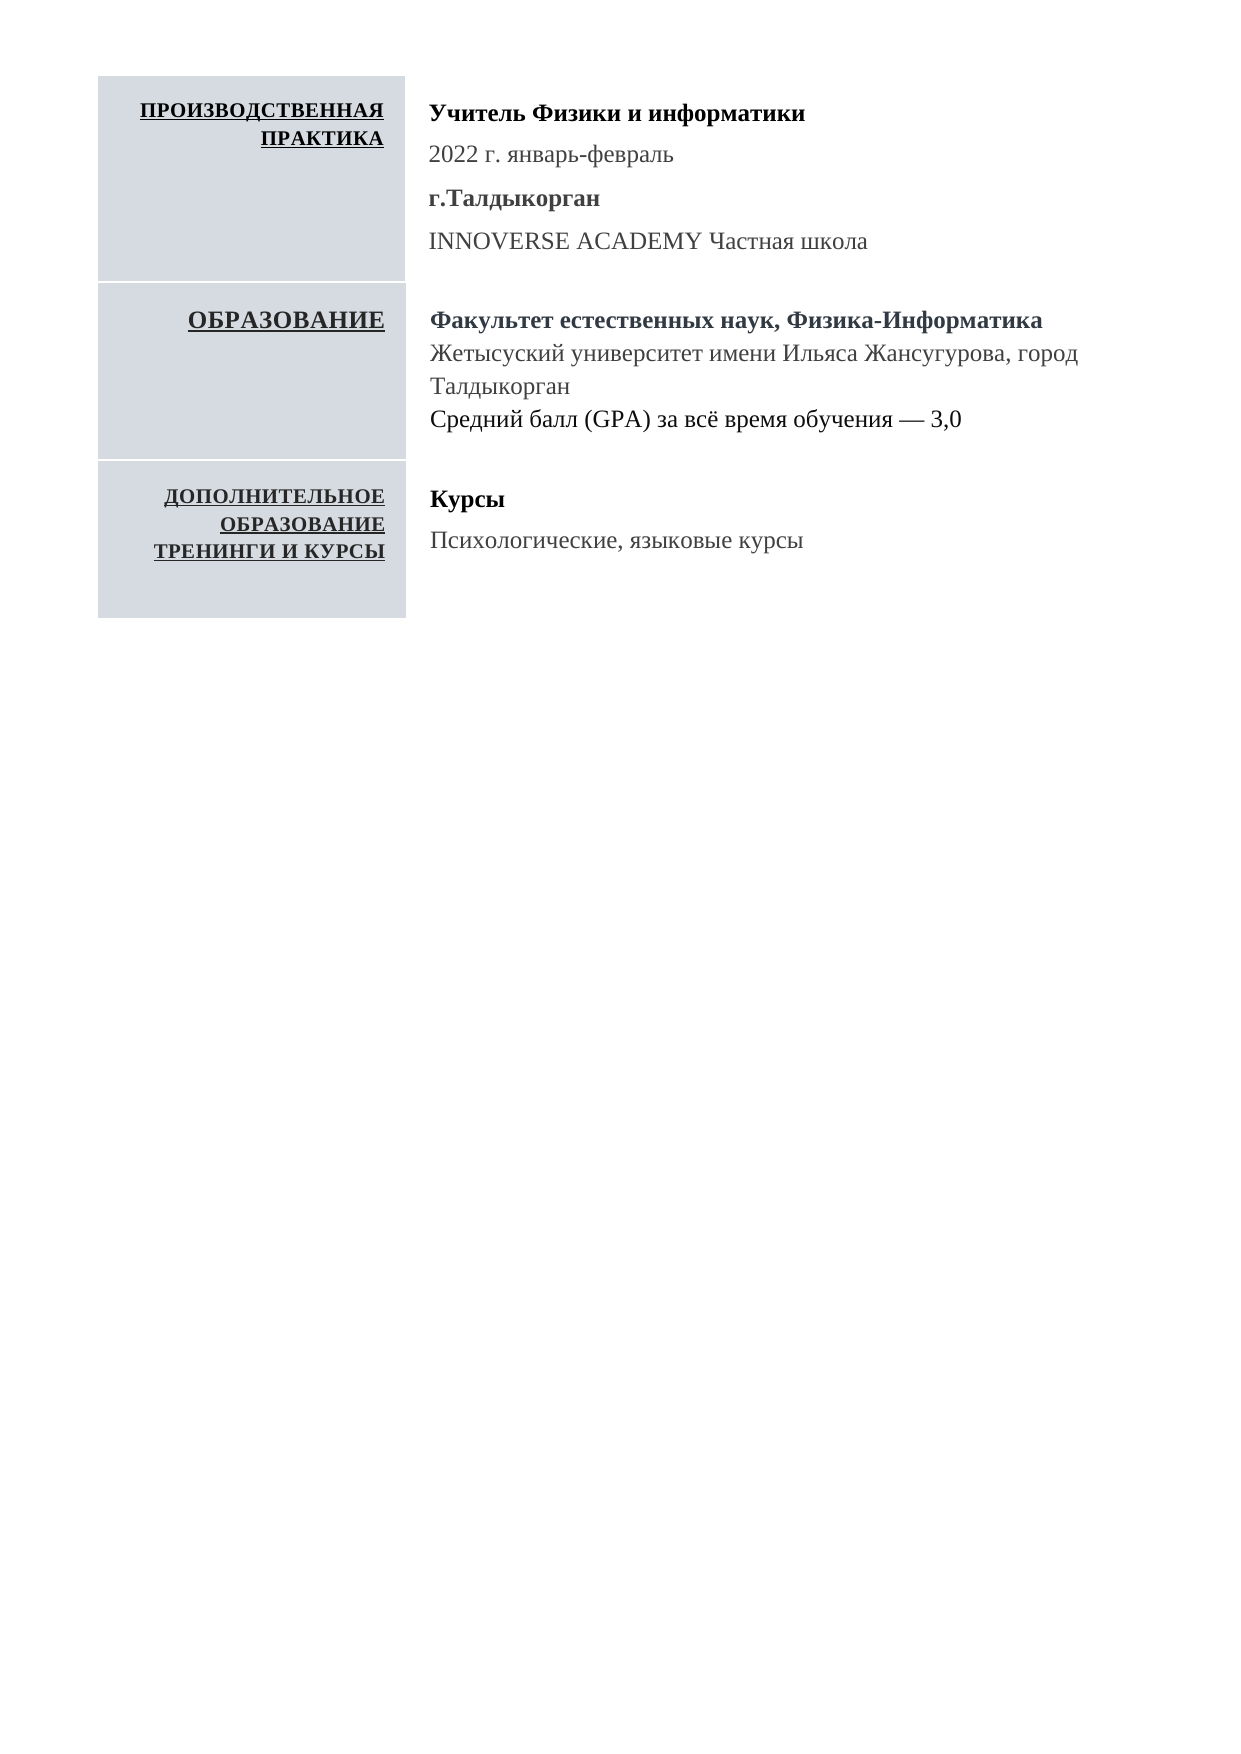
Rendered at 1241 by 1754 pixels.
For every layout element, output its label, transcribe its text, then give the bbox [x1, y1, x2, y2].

table_cell Факультет естественных наук, Физика-Информатика Жетысуский университет имени Ильяса Жансугурова, город Талдыкорган Средний балл (GPA) за всё время обучения — 3,0 [409, 283, 1206, 459]
table_cell Курсы Психологические, языковые курсы [409, 461, 1206, 618]
table_cell Учитель Физики и информатики 2022 г. январь-февраль г.Талдыкорган INNOVERSE ACADEMY Частная школа [407, 76, 1206, 281]
table_cell ПРОИЗВОДСТВЕННАЯ ПРАКТИКА [98, 76, 405, 281]
table_cell ДОПОЛНИТЕЛЬНОЕ ОБРАЗОВАНИЕ ТРЕНИНГИ И КУРСЫ [98, 461, 406, 618]
table_cell ОБРАЗОВАНИЕ [98, 283, 406, 459]
